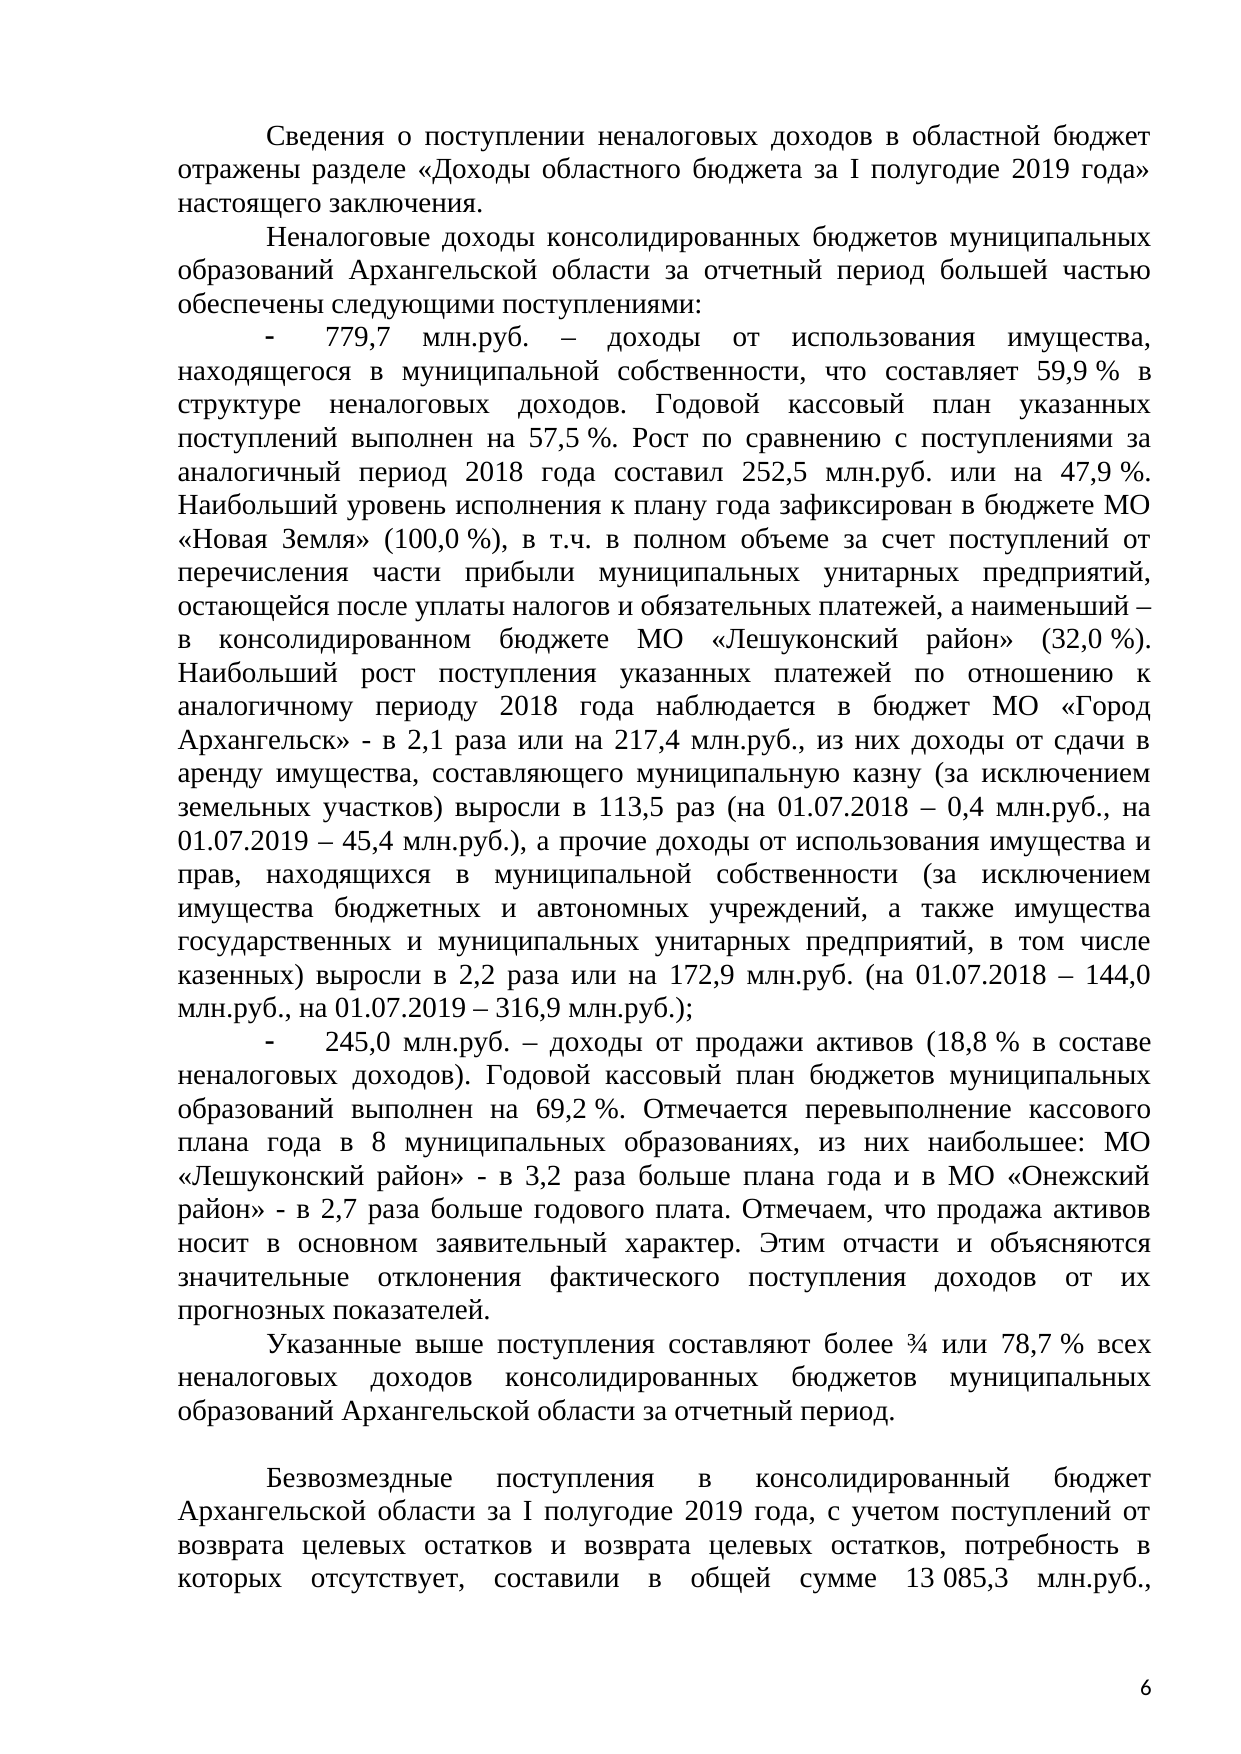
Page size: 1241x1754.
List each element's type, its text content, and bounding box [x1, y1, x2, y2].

list Указанные выше поступления составляют более ¾ или 78,7 % всех неналоговых доходов консолидированных бюджетов муниципальных образований Архангельской области за отчетный период. [177, 1326, 1152, 1426]
list 245,0 млн.руб. – доходы от продажи активов (18,8 % в составе неналоговых доходов). Годовой кассовый план бюджетов муниципальных образований выполнен на 69,2 %. Отмечается перевыполнение кассового плана года в 8 муниципальных образованиях, из них наибольшее: МО «Лешуконский район» - в 3,2 раза больше плана года и в МО «Онежский район» - в 2,7 раза больше годового плата. Отмечаем, что продажа активов носит в основном заявительный характер. Этим отчасти и объясняются значительные отклонения фактического поступления доходов от их прогнозных показателей. [177, 1024, 1152, 1326]
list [177, 1460, 1152, 1594]
list 779,7 млн.руб. – доходы от использования имущества, находящегося в муниципальной собственности, что составляет 59,9 % в структуре неналоговых доходов. Годовой кассовый план указанных поступлений выполнен на 57,5 %. Рост по сравнению с поступлениями за аналогичный период 2018 года составил 252,5 млн.руб. или на 47,9 %. Наибольший уровень исполнения к плану года зафиксирован в бюджете МО «Новая Земля» (100,0 %), в т.ч. в полном объеме за счет поступлений от перечисления части прибыли муниципальных унитарных предприятий, остающейся после уплаты налогов и обязательных платежей, а наименьший – в консолидированном бюджете МО «Лешуконский район» (32,0 %). Наибольший рост поступления указанных платежей по отношению к аналогичному периоду 2018 года наблюдается в бюджет МО «Город Архангельск» - в 2,1 раза или на 217,4 млн.руб., из них доходы от сдачи в аренду имущества, составляющего муниципальную казну (за исключением земельных участков) выросли в 113,5 раз (на 01.07.2018 – 0,4 млн.руб., на 01.07.2019 – 45,4 млн.руб.), а прочие доходы от использования имущества и прав, находящихся в муниципальной собственности (за исключением имущества бюджетных и автономных учреждений, а также имущества государственных и муниципальных унитарных предприятий, в том числе казенных) выросли в 2,2 раза или на 172,9 млн.руб. (на 01.07.2018 – 144,0 млн.руб., на 01.07.2019 – 316,9 млн.руб.); [177, 319, 1152, 1024]
list Сведения о поступлении неналоговых доходов в областной бюджет отражены разделе «Доходы областного бюджета за I полугодие 2019 года» настоящего заключения. [177, 118, 1152, 219]
list Неналоговые доходы консолидированных бюджетов муниципальных образований Архангельской области за отчетный период большей частью обеспечены следующими поступлениями: [177, 219, 1152, 319]
